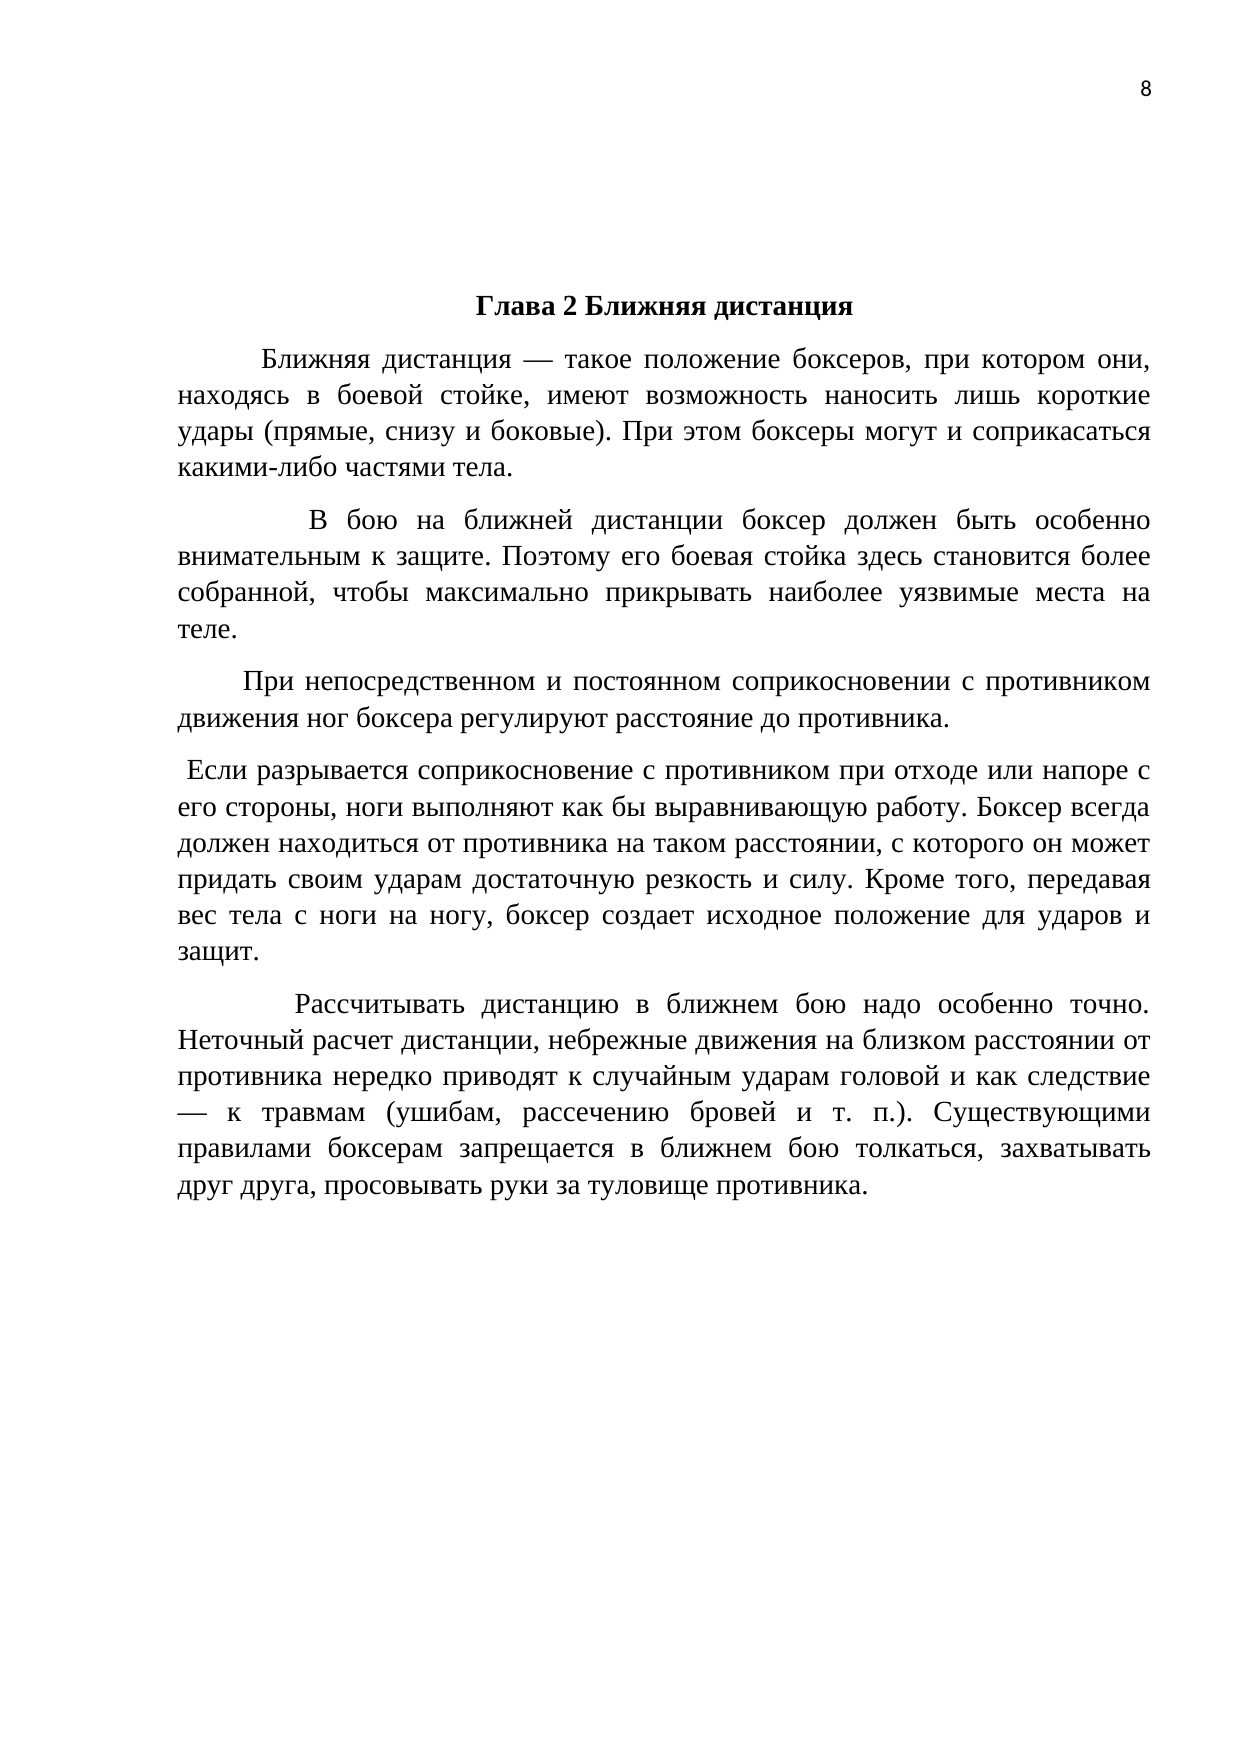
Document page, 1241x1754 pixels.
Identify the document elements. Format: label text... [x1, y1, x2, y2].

text Если разрывается соприкосновение с противником при отходе или напоре с его стороны, ноги выполняют как бы выравнивающую работу. Боксер всегда должен находиться от противника на таком расстоянии, с которого он может придать своим ударам достаточную резкость и силу. Кроме того, передавая вес тела с ноги на ногу, боксер создает исходное положение для ударов и защит. [177, 752, 1152, 967]
text Глава 2 Ближняя дистанция [177, 288, 1152, 322]
text Ближняя дистанция — такое положение боксеров, при котором они, находясь в боевой стойке, имеют возможность наносить лишь короткие удары (прямые, снизу и боковые). При этом боксеры могут и соприкасаться какими-либо частями тела. [177, 341, 1152, 483]
text При непосредственном и постоянном соприкосновении с противником движения ног боксера регулируют расстояние до противника. [177, 663, 1152, 733]
text В бою на ближней дистанции боксер должен быть особенно внимательным к защите. Поэтому его боевая стойка здесь становится более собранной, чтобы максимально прикрывать наиболее уязвимые места на теле. [177, 502, 1152, 644]
text Рассчитывать дистанцию в ближнем бою надо особенно точно. Неточный расчет дистанции, небрежные движения на близком расстоянии от противника нередко приводят к случайным ударам головой и как следствие — к травмам (ушибам, рассечению бровей и т. п.). Существующими правилами боксерам запрещается в ближнем бою толкаться, захватывать друг друга, просовывать руки за туловище противника. [177, 986, 1152, 1200]
